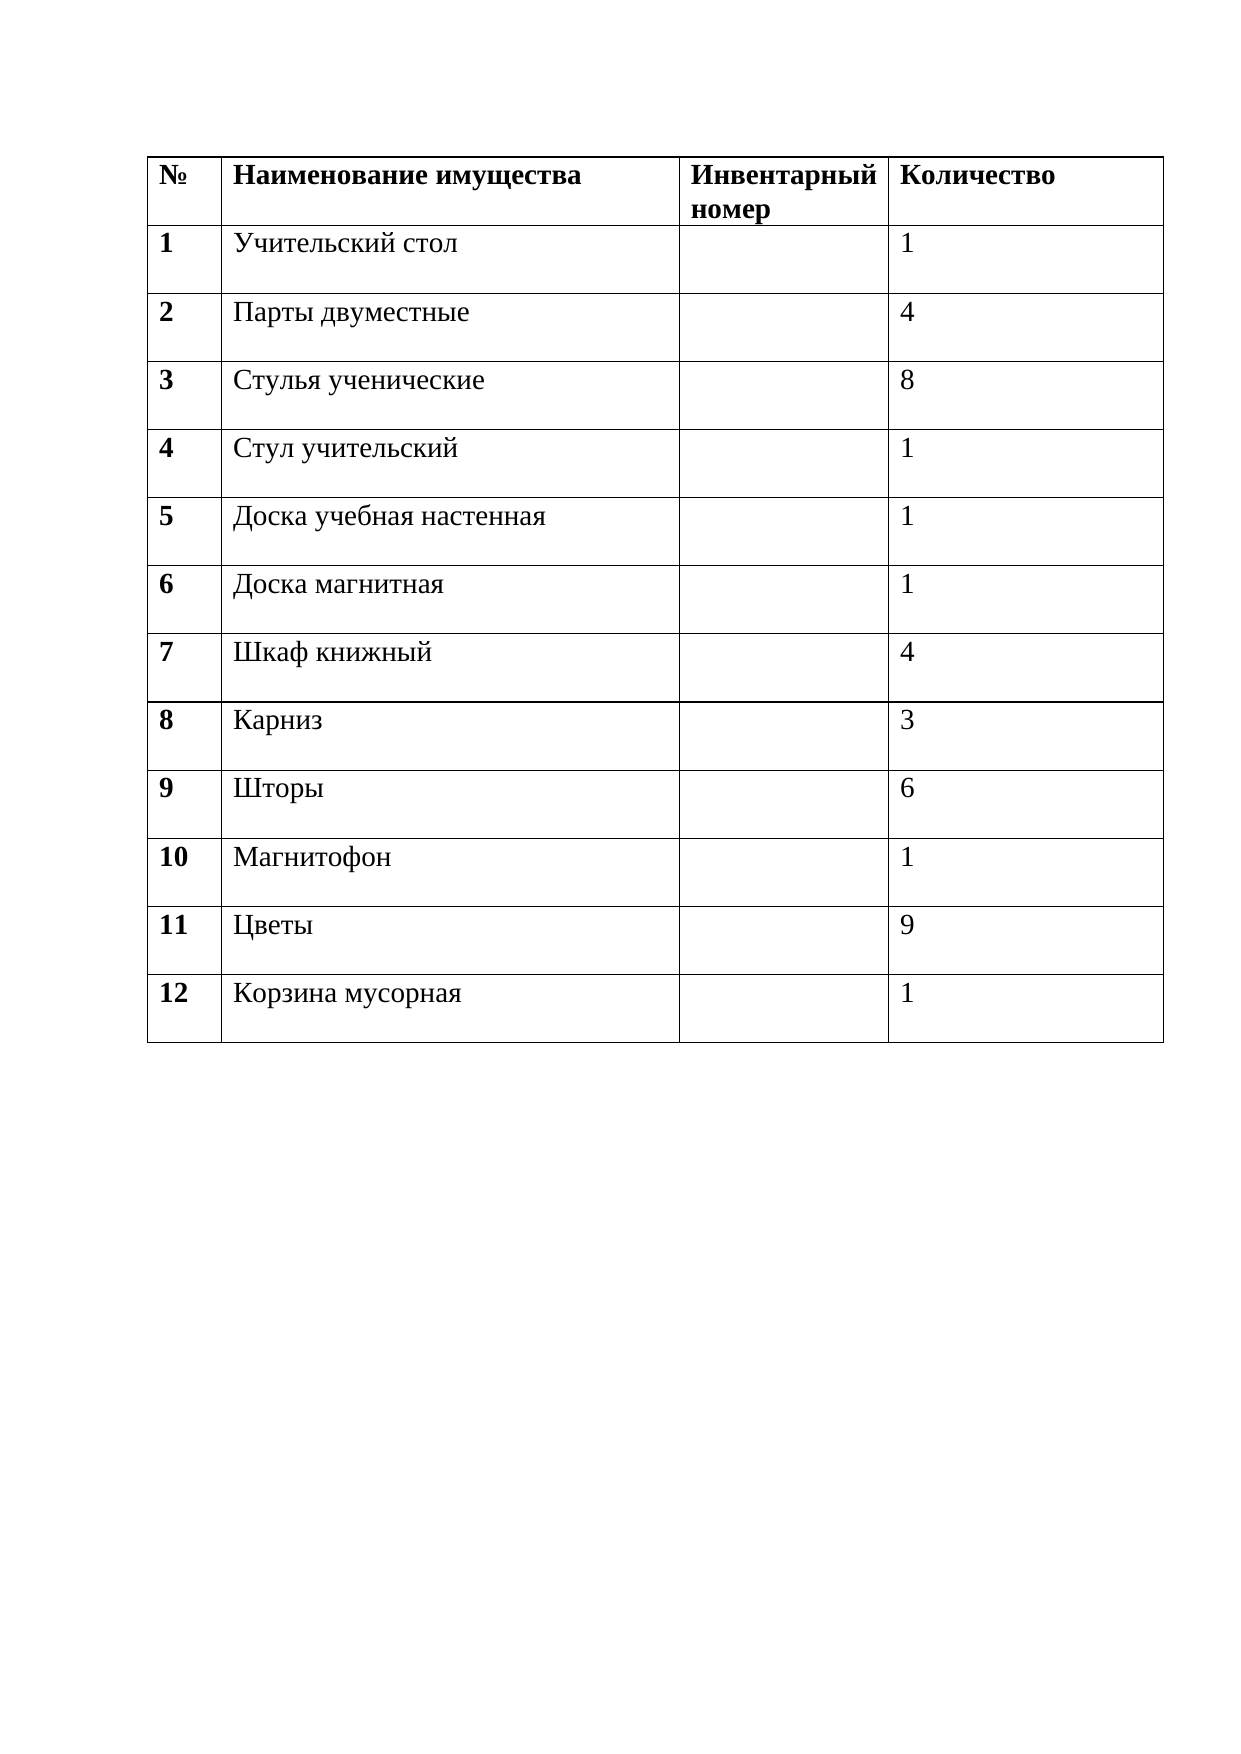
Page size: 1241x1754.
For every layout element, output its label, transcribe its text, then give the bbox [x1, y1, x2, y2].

table_cell 4 [148, 430, 221, 497]
table_cell Цветы [222, 907, 679, 974]
table_cell 4 [889, 294, 1163, 361]
table_cell Карниз [222, 703, 679, 769]
table_cell Стулья ученические [222, 362, 679, 429]
table_header Наименование имущества [222, 158, 679, 224]
table_cell 6 [889, 771, 1163, 838]
table_cell [680, 839, 888, 906]
table_cell 1 [889, 566, 1163, 633]
table_cell [680, 771, 888, 838]
table_cell 1 [889, 975, 1163, 1042]
table_cell 9 [889, 907, 1163, 974]
table_cell 10 [148, 839, 221, 906]
table_cell 4 [889, 634, 1163, 701]
table_cell [680, 975, 888, 1042]
table_cell Корзина мусорная [222, 975, 679, 1042]
table_cell 9 [148, 771, 221, 838]
table_cell Парты двуместные [222, 294, 679, 361]
table_cell [680, 634, 888, 701]
table_cell Магнитофон [222, 839, 679, 906]
table_cell 3 [889, 703, 1163, 769]
table_cell 11 [148, 907, 221, 974]
table_cell 8 [148, 703, 221, 769]
table_cell 8 [889, 362, 1163, 429]
table_cell Доска магнитная [222, 566, 679, 633]
table_cell [680, 362, 888, 429]
table_cell 1 [889, 430, 1163, 497]
table_cell [680, 566, 888, 633]
table_header № [148, 158, 221, 224]
table_cell Стул учительский [222, 430, 679, 497]
table_cell [680, 294, 888, 361]
table_cell 12 [148, 975, 221, 1042]
table_cell [680, 226, 888, 293]
table_header Инвентарный номер [680, 158, 888, 224]
table_cell [680, 907, 888, 974]
table_cell Шторы [222, 771, 679, 838]
table_cell 6 [148, 566, 221, 633]
table_header Количество [889, 158, 1163, 224]
table_cell 7 [148, 634, 221, 701]
table_cell [680, 703, 888, 769]
table_cell 1 [889, 839, 1163, 906]
table_cell Учительский стол [222, 226, 679, 293]
table_cell 2 [148, 294, 221, 361]
table_cell Доска учебная настенная [222, 498, 679, 565]
table_cell 1 [889, 498, 1163, 565]
table_cell 3 [148, 362, 221, 429]
table_cell 1 [148, 226, 221, 293]
table_cell [680, 498, 888, 565]
table_cell 1 [889, 226, 1163, 293]
table_cell Шкаф книжный [222, 634, 679, 701]
table_cell [680, 430, 888, 497]
table_cell 5 [148, 498, 221, 565]
